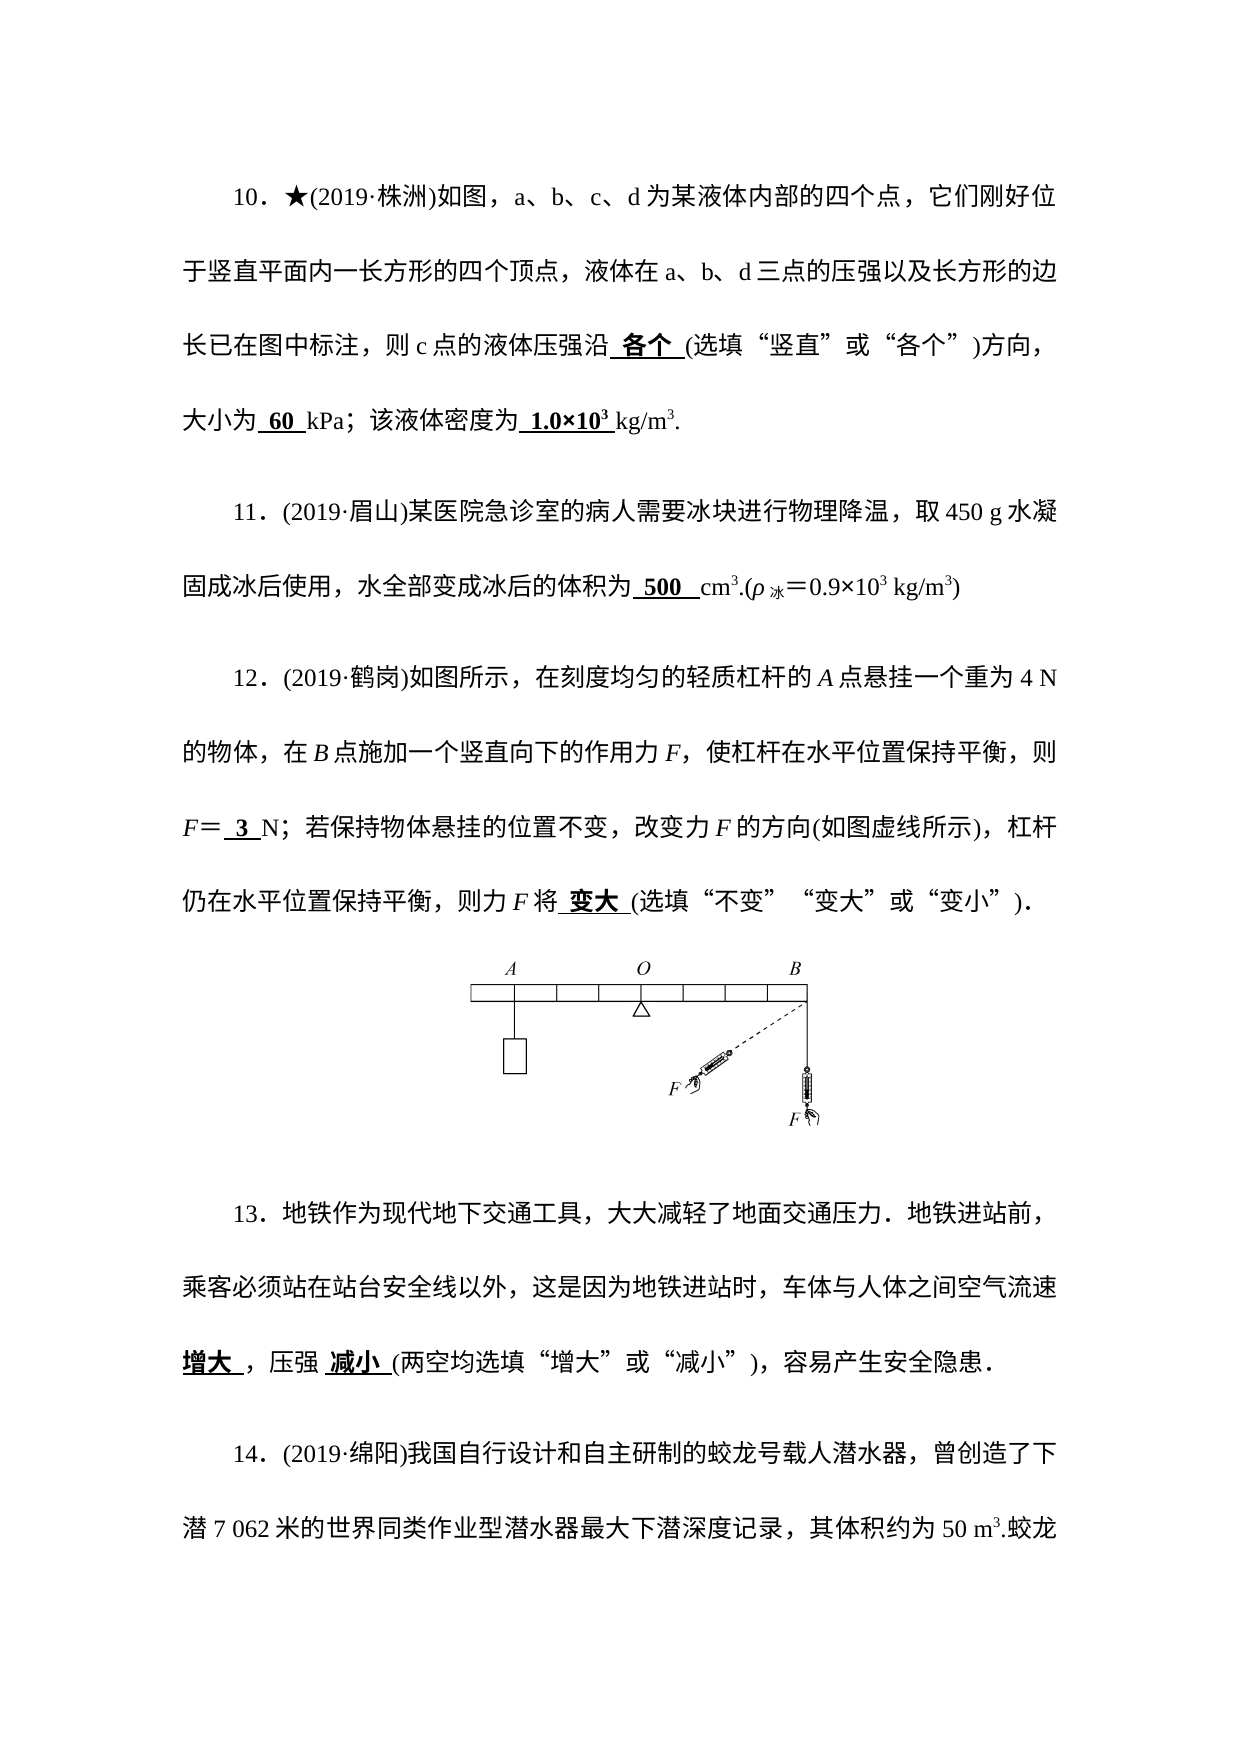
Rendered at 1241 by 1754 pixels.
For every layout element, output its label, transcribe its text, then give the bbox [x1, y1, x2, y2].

picture [470, 958, 820, 1132]
text 12．(2019·鹤岗)如图所示，在刻度均匀的轻质杠杆的A点悬挂一个重为4 N的物体，在B点施加一个竖直向下的作用力F，使杠杆在水平位置保持平衡，则F＝ 3 N；若保持物体悬挂的位置不变，改变力F的方向(如图虚线所示)，杠杆仍在水平位置保持平衡，则力F将 变大 (选填“不变”“变大”或“变小”)． [183, 643, 1058, 932]
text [183, 1419, 1058, 1559]
text 11．(2019·眉山)某医院急诊室的病人需要冰块进行物理降温，取450 g水凝固成冰后使用，水全部变成冰后的体积为 500 cm3.(ρ冰＝0.9×103 kg/m3) [183, 477, 1058, 617]
text 13．地铁作为现代地下交通工具，大大减轻了地面交通压力．地铁进站前，乘客必须站在站台安全线以外，这是因为地铁进站时，车体与人体之间空气流速增大 ，压强 减小 (两空均选填“增大”或“减小”)，容易产生安全隐患． [183, 1179, 1058, 1393]
text 10．★(2019·株洲)如图，a、b、c、d为某液体内部的四个点，它们刚好位于竖直平面内一长方形的四个顶点，液体在a、b、d三点的压强以及长方形的边长已在图中标注，则c点的液体压强沿 各个 (选填“竖直”或“各个”)方向，大小为 60 kPa；该液体密度为 1.0×103 kg/m3. [183, 162, 1058, 451]
